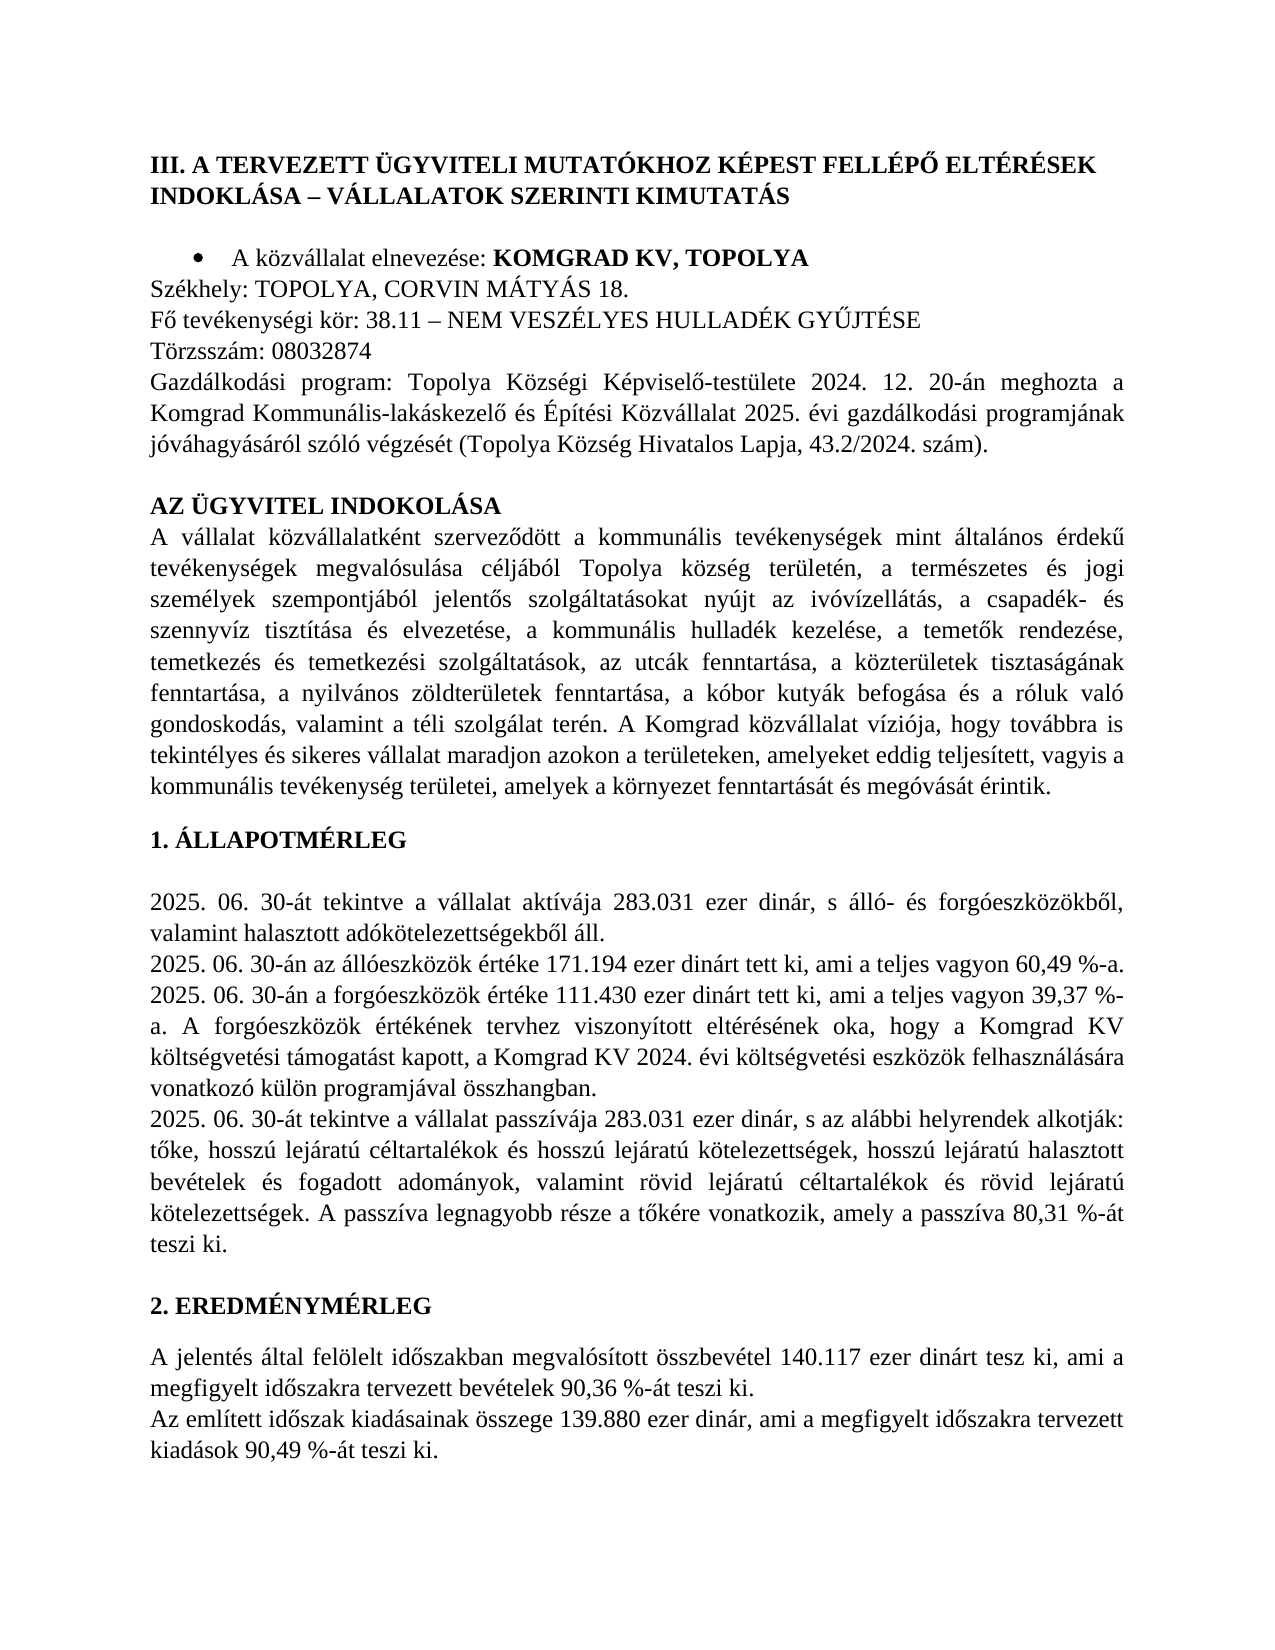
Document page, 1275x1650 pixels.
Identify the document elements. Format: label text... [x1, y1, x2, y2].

text 1. ÁLLAPOTMÉRLEG [150, 825, 1125, 854]
list A közvállalat elnevezése: KOMGRAD KV, TOPOLYA [194, 243, 1125, 272]
text AZ ÜGYVITEL INDOKOLÁSA [150, 491, 1125, 520]
text Gazdálkodási program: Topolya Községi Képviselő-testülete 2024. 12. 20-án meghozta a Komgrad Kommunális-lakáskezelő és Építési Közvállalat 2025. évi gazdálkodási programjának jóváhagyásáról szóló végzését (Topolya Község Hivatalos Lapja, 43.2/2024. szám). [150, 367, 1125, 458]
text Fő tevékenységi kör: 38.11 – NEM VESZÉLYES HULLADÉK GYŰJTÉSE [150, 305, 1125, 334]
text III. A TERVEZETT ÜGYVITELI MUTATÓKHOZ KÉPEST FELLÉPŐ ELTÉRÉSEK INDOKLÁSA – VÁLLALATOK SZERINTI KIMUTATÁS [150, 150, 1125, 210]
text Az említett időszak kiadásainak összege 139.880 ezer dinár, ami a megfigyelt időszakra tervezett kiadások 90,49 %-át teszi ki. [150, 1404, 1125, 1464]
text 2025. 06. 30-át tekintve a vállalat aktívája 283.031 ezer dinár, s álló- és forgóeszközökből, valamint halasztott adókötelezettségekből áll. [150, 887, 1125, 947]
text 2. EREDMÉNYMÉRLEG [150, 1291, 1125, 1319]
text 2025. 06. 30-át tekintve a vállalat passzívája 283.031 ezer dinár, s az alábbi helyrendek alkotják: tőke, hosszú lejáratú céltartalékok és hosszú lejáratú kötelezettségek, hosszú lejáratú halasztott bevételek és fogadott adományok, valamint rövid lejáratú céltartalékok és rövid lejáratú kötelezettségek. A passzíva legnagyobb része a tőkére vonatkozik, amely a passzíva 80,31 %-át teszi ki. [150, 1104, 1125, 1257]
text Székhely: TOPOLYA, CORVIN MÁTYÁS 18. [150, 274, 1125, 303]
text A jelentés által felölelt időszakban megvalósított összbevétel 140.117 ezer dinárt tesz ki, ami a megfigyelt időszakra tervezett bevételek 90,36 %-át teszi ki. [150, 1342, 1125, 1402]
text 2025. 06. 30-án a forgóeszközök értéke 111.430 ezer dinárt tett ki, ami a teljes vagyon 39,37 %-a. A forgóeszközök értékének tervhez viszonyított eltérésének oka, hogy a Komgrad KV költségvetési támogatást kapott, a Komgrad KV 2024. évi költségvetési eszközök felhasználására vonatkozó külön programjával összhangban. [150, 980, 1125, 1102]
text Törzsszám: 08032874 [150, 336, 1125, 365]
text A vállalat közvállalatként szerveződött a kommunális tevékenységek mint általános érdekű tevékenységek megvalósulása céljából Topolya község területén, a természetes és jogi személyek szempontjából jelentős szolgáltatásokat nyújt az ivóvízellátás, a csapadék- és szennyvíz tisztítása és elvezetése, a kommunális hulladék kezelése, a temetők rendezése, temetkezés és temetkezési szolgáltatások, az utcák fenntartása, a közterületek tisztaságának fenntartása, a nyilvános zöldterületek fenntartása, a kóbor kutyák befogása és a róluk való gondoskodás, valamint a téli szolgálat terén. A Komgrad közvállalat víziója, hogy továbbra is tekintélyes és sikeres vállalat maradjon azokon a területeken, amelyeket eddig teljesített, vagyis a kommunális tevékenység területei, amelyek a környezet fenntartását és megóvását érintik. [150, 522, 1125, 799]
text 2025. 06. 30-án az állóeszközök értéke 171.194 ezer dinárt tett ki, ami a teljes vagyon 60,49 %-a. [150, 949, 1125, 978]
